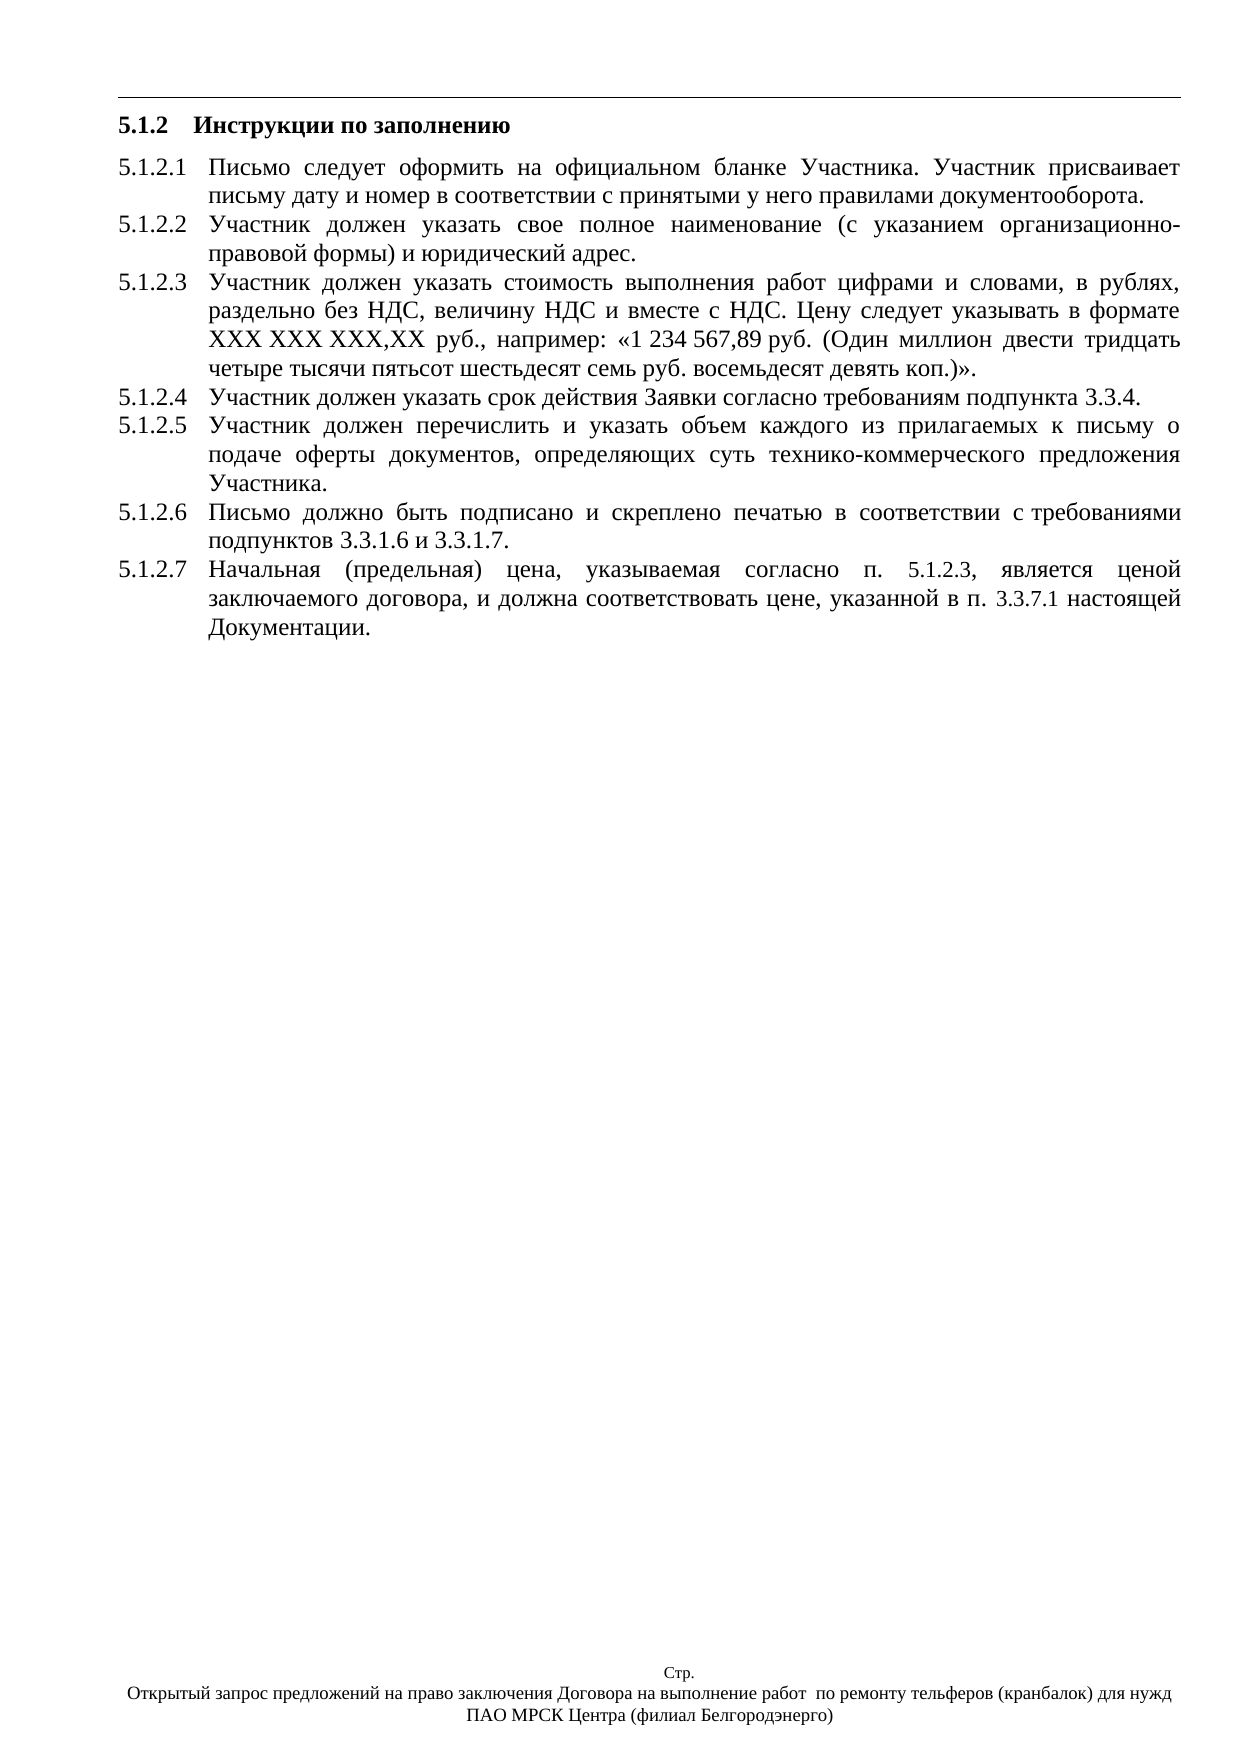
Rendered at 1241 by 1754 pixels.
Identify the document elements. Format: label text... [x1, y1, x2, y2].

list Начальная (предельная) цена, указываемая согласно п. 5.1.2.3, является ценой заключаемого договора, и должна соответствовать цене, указанной в п. 3.3.7.1 настоящей Документации. [118, 554, 1181, 641]
list Участник должен указать стоимость выполнения работ цифрами и словами, в рублях, раздельно без НДС, величину НДС и вместе с НДС. Цену следует указывать в формате ХХХ ХХХ ХХХ,ХХ руб., например: «1 234 567,89 руб. (Один миллион двести тридцать четыре тысячи пятьсот шестьдесят семь руб. восемьдесят девять коп.)». [118, 267, 1181, 382]
list Письмо должно быть подписано и скреплено печатью в соответствии с требованиями подпунктов 3.3.1.6 и 3.3.1.7. [118, 497, 1181, 554]
list Участник должен перечислить и указать объем каждого из прилагаемых к письму о подаче оферты документов, определяющих суть технико-коммерческого предложения Участника. [118, 411, 1181, 497]
list Письмо следует оформить на официальном бланке Участника. Участник присваивает письму дату и номер в соответствии с принятыми у него правилами документооборота. [118, 152, 1181, 209]
subtitle Инструкции по заполнению [118, 111, 1181, 139]
list Участник должен указать срок действия Заявки согласно требованиям подпункта 3.3.4. [118, 382, 1181, 411]
list Участник должен указать свое полное наименование (с указанием организационно-правовой формы) и юридический адрес. [118, 209, 1181, 267]
